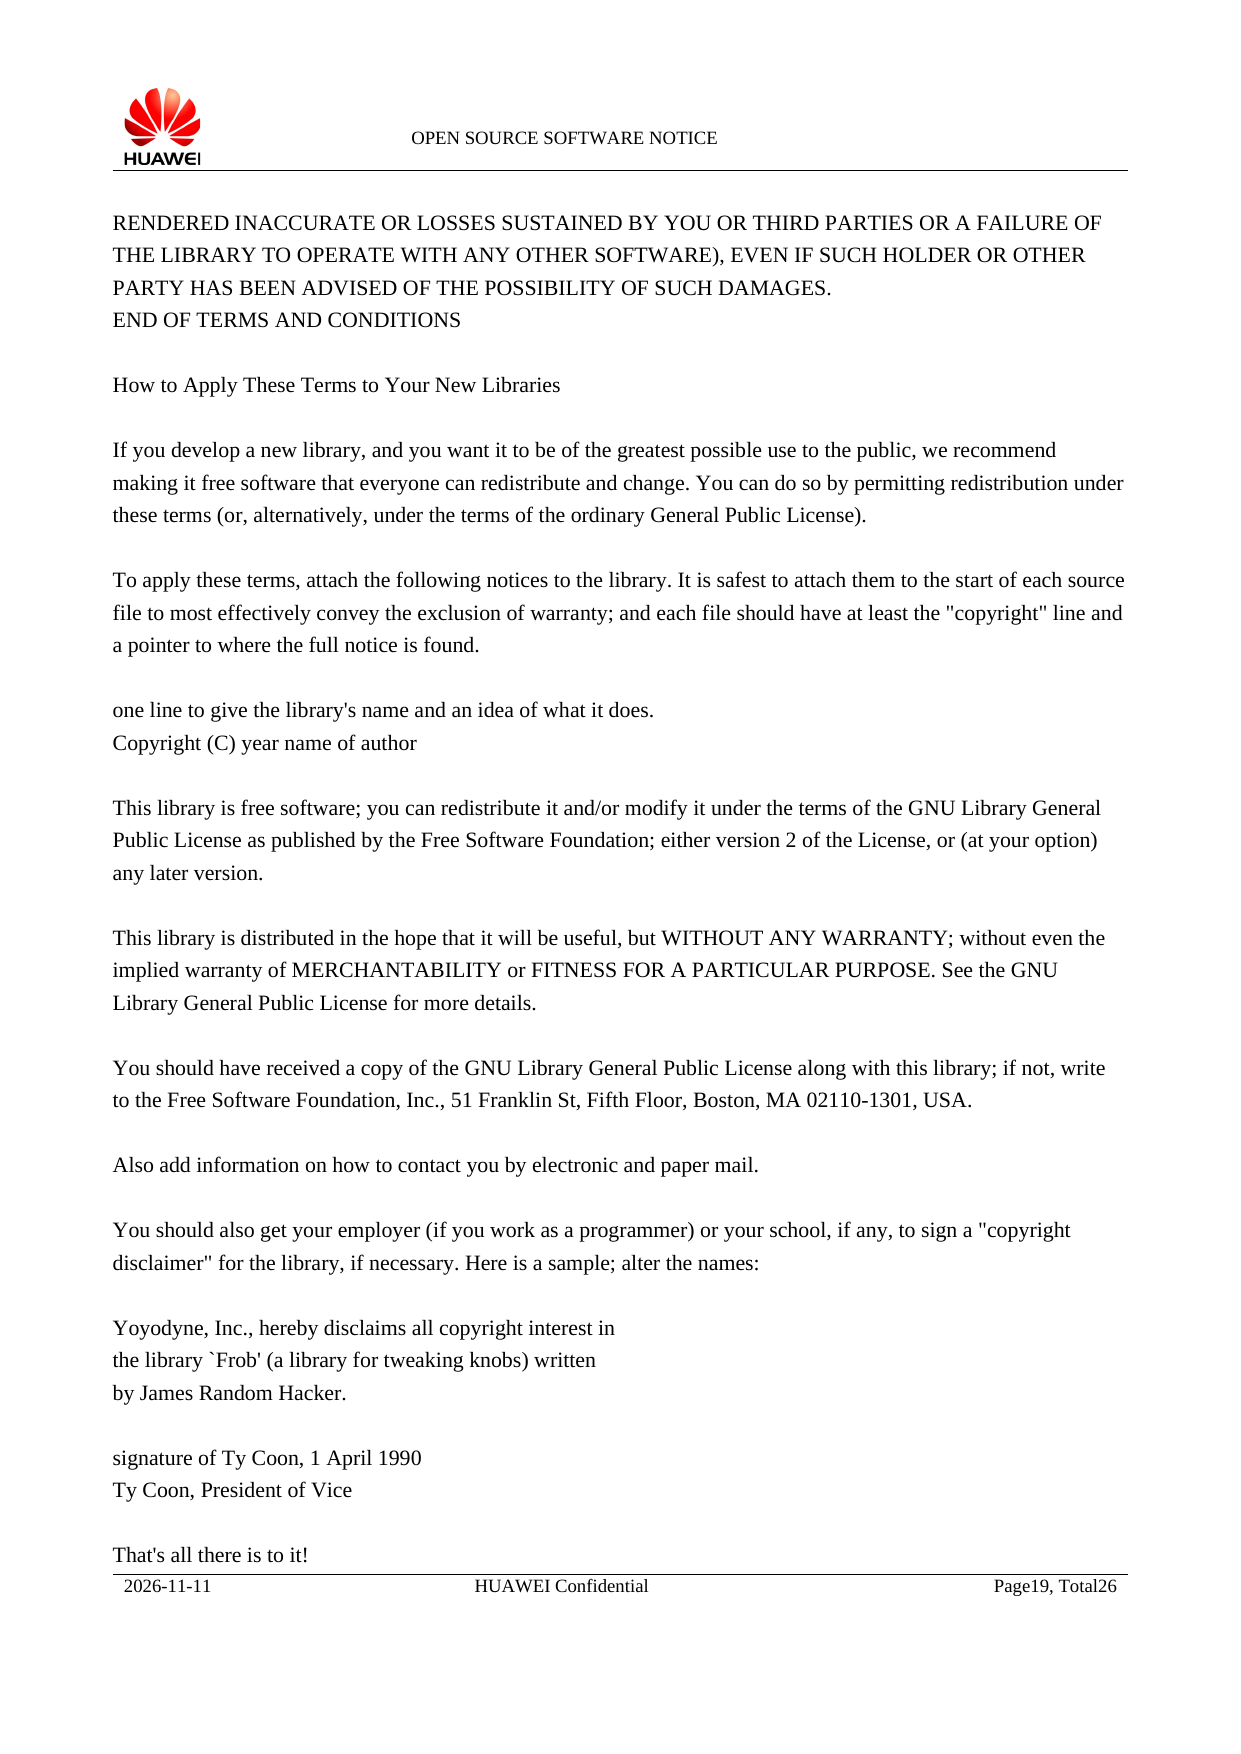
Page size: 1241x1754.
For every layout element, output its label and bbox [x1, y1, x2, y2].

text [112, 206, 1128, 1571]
picture [124, 88, 201, 165]
